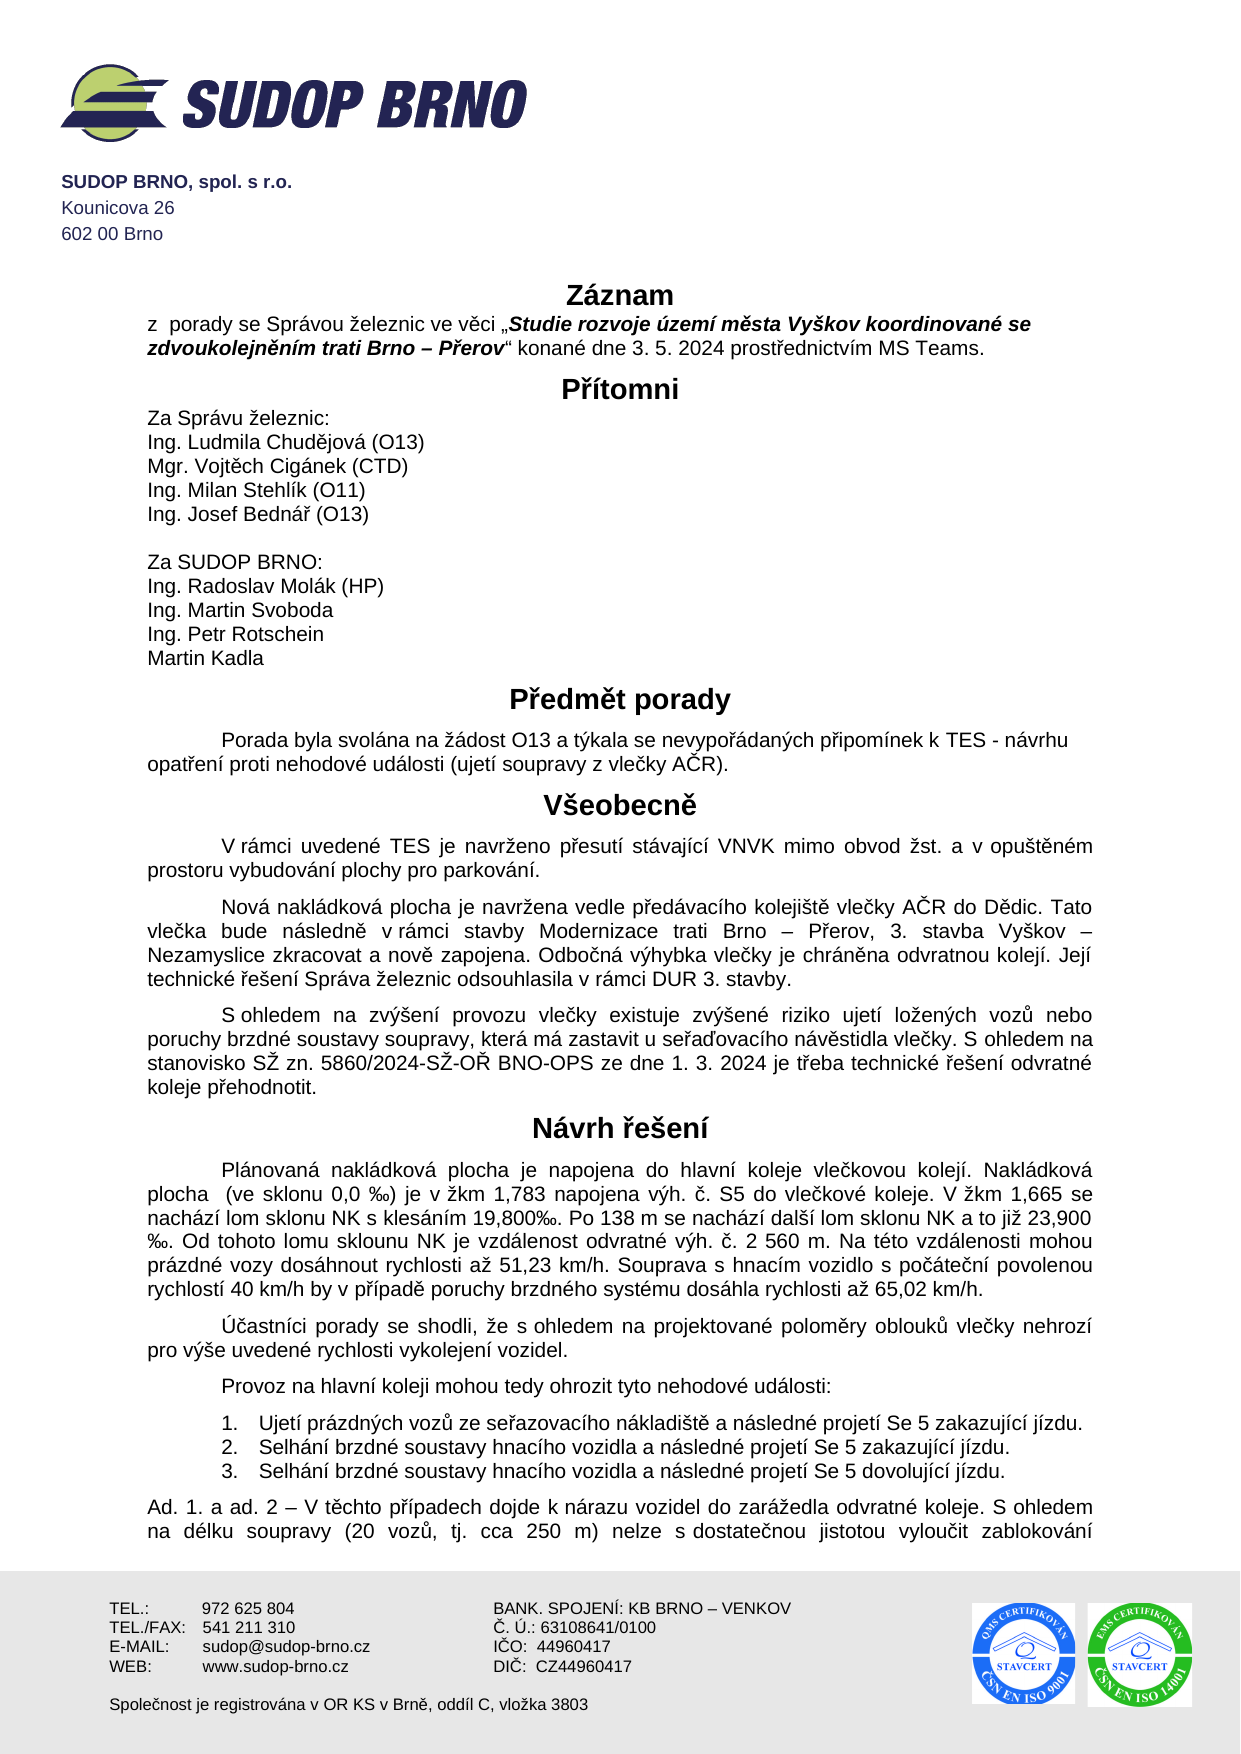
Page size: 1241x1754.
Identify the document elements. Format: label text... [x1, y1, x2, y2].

text Ing. Ludmila Chudějová (O13) [147, 430, 1093, 454]
list Selhání brzdné soustavy hnacího vozidla a následné projetí Se 5 dovolující jízdu. [221, 1458, 1093, 1482]
text Účastníci porady se shodli, že s ohledem na projektované poloměry oblouků vlečky nehrozí pro výše uvedené rychlosti vykolejení vozidel. [147, 1314, 1093, 1362]
text Nová nakládková plocha je navržena vedle předávacího kolejiště vlečky AČR do Dědic. Tato vlečka bude následně v rámci stavby Modernizace trati Brno – Přerov, 3. stavba Vyškov – Nezamyslice zkracovat a nově zapojena. Odbočná výhybka vlečky je chráněna odvratnou kolejí. Její technické řešení Správa železnic odsouhlasila v rámci DUR 3. stavby. [147, 895, 1093, 991]
text Předmět porady [147, 682, 1093, 715]
text S ohledem na zvýšení provozu vlečky existuje zvýšené riziko ujetí ložených vozů nebo poruchy brzdné soustavy soupravy, která má zastavit u seřaďovacího návěstidla vlečky. S ohledem na stanovisko SŽ zn. 5860/2024-SŽ-OŘ BNO-OPS ze dne 1. 3. 2024 je třeba technické řešení odvratné koleje přehodnotit. [147, 1003, 1093, 1099]
text Všeobecně [147, 788, 1093, 822]
text Provoz na hlavní koleji mohou tedy ohrozit tyto nehodové události: [147, 1374, 1093, 1398]
text Ing. Petr Rotschein [147, 621, 1093, 645]
text Mgr. Vojtěch Cigánek (CTD) [147, 454, 1093, 478]
text Ing. Josef Bednář (O13) [147, 502, 1093, 526]
text Ing. Radoslav Molák (HP) [147, 573, 1093, 597]
picture [0, 1571, 1241, 1754]
text Ing. Milan Stehlík (O11) [147, 478, 1093, 502]
text Přítomni [147, 372, 1093, 406]
text Plánovaná nakládková plocha je napojena do hlavní koleje vlečkovou kolejí. Nakládková plocha (ve sklonu 0,0 ‰) je v žkm 1,783 napojena výh. č. S5 do vlečkové koleje. V žkm 1,665 se nachází lom sklonu NK s klesáním 19,800‰. Po 138 m se nachází další lom sklonu NK a to již 23,900 ‰. Od tohoto lomu sklounu NK je vzdálenost odvratné výh. č. 2 560 m. Na této vzdálenosti mohou prázdné vozy dosáhnout rychlosti až 51,23 km/h. Souprava s hnacím vozidlo s počáteční povolenou rychlostí 40 km/h by v případě poruchy brzdného systému dosáhla rychlosti až 65,02 km/h. [147, 1157, 1093, 1301]
text Za SUDOP BRNO: [147, 549, 1093, 573]
list Ujetí prázdných vozů ze seřazovacího nákladiště a následné projetí Se 5 zakazující jízdu. [221, 1411, 1093, 1434]
text Martin Kadla [147, 645, 1093, 669]
text Za Správu železnic: [147, 406, 1093, 430]
picture [54, 61, 532, 145]
text V rámci uvedené TES je navrženo přesutí stávající VNVK mimo obvod žst. a v opuštěném prostoru vybudování plochy pro parkování. [147, 834, 1093, 882]
list Selhání brzdné soustavy hnacího vozidla a následné projetí Se 5 zakazující jízdu. [221, 1434, 1093, 1458]
text z porady se Správou železnic ve věci „Studie rozvoje území města Vyškov koordinované se zdvoukolejněním trati Brno – Přerov“ konané dne 3. 5. 2024 prostřednictvím MS Teams. [147, 312, 1093, 360]
text Ing. Martin Svoboda [147, 597, 1093, 621]
text Porada byla svolána na žádost O13 a týkala se nevypořádaných připomínek k TES - návrhu opatření proti nehodové události (ujetí soupravy z vlečky AČR). [147, 728, 1093, 776]
text Záznam [147, 278, 1093, 312]
text Návrh řešení [147, 1111, 1093, 1145]
